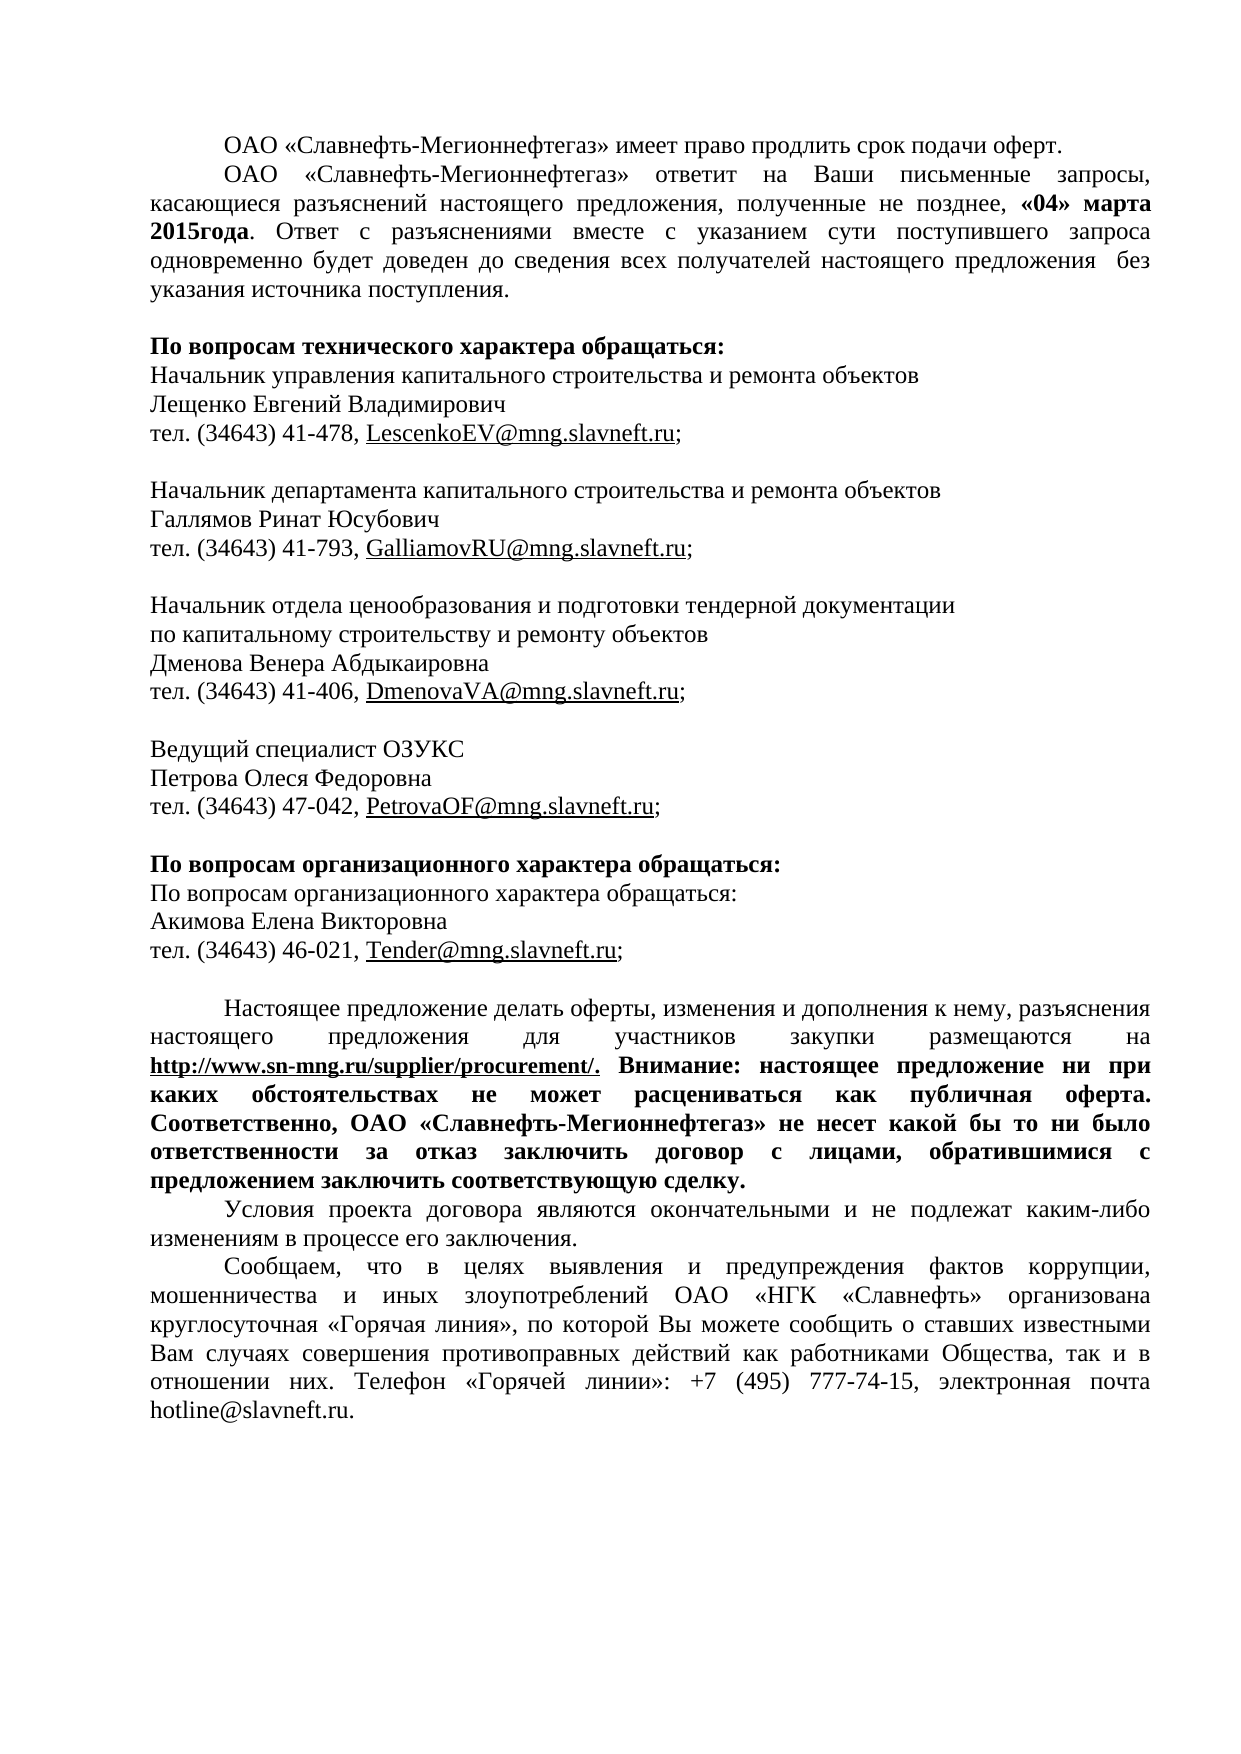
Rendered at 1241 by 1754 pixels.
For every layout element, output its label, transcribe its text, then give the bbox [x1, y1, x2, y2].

text Лещенко Евгений Владимирович [150, 389, 1152, 418]
text Настоящее предложение делать оферты, изменения и дополнения к нему, разъяснения настоящего предложения для участников закупки размещаются на http://www.sn-mng.ru/supplier/procurement/. Внимание: настоящее предложение ни при каких обстоятельствах не может расцениваться как публичная оферта. Соответственно, ОАО «Славнефть-Мегионнефтегаз» не несет какой бы то ни было ответственности за отказ заключить договор с лицами, обратившимися с предложением заключить соответствующую сделку. [150, 993, 1152, 1194]
text Сообщаем, что в целях выявления и предупреждения фактов коррупции, мошенничества и иных злоупотреблений ОАО «НГК «Славнефть» организована круглосуточная «Горячая линия», по которой Вы можете сообщить о ставших известными Вам случаях совершения противоправных действий как работниками Общества, так и в отношении них. Телефон «Горячей линии»: +7 (495) 777-74-15, электронная почта hotline@slavneft.ru. [150, 1251, 1152, 1424]
text ОАО «Славнефть-Мегионнефтегаз» имеет право продлить срок подачи оферт. [150, 130, 1152, 159]
text тел. (34643) 47-042, PetrovaOF@mng.slavneft.ru; [150, 791, 1152, 820]
text тел. (34643) 41-478, LescenkoEV@mng.slavneft.ru; [150, 418, 1152, 446]
text По вопросам технического характера обращаться: [150, 331, 1152, 360]
text Начальник департамента капитального строительства и ремонта объектов [150, 475, 1152, 504]
text Дменова Венера Абдыкаировна [150, 648, 1152, 676]
text тел. (34643) 41-793, GalliamovRU@mng.slavneft.ru; [150, 533, 1152, 561]
text По вопросам организационного характера обращаться: [150, 878, 1152, 906]
text по капитальному строительству и ремонту объектов [150, 619, 1152, 648]
text Акимова Елена Викторовна [150, 906, 1152, 935]
text Петрова Олеся Федоровна [150, 763, 1152, 791]
text тел. (34643) 46-021, Tender@mng.slavneft.ru; [150, 935, 1152, 964]
text Начальник управления капитального строительства и ремонта объектов [150, 360, 1152, 389]
text ОАО «Славнефть-Мегионнефтегаз» ответит на Ваши письменные запросы, касающиеся разъяснений настоящего предложения, полученные не позднее, «04» марта 2015года. Ответ с разъяснениями вместе с указанием сути поступившего запроса одновременно будет доведен до сведения всех получателей настоящего предложения без указания источника поступления. [150, 159, 1152, 303]
text По вопросам организационного характера обращаться: [150, 849, 1152, 878]
text Условия проекта договора являются окончательными и не подлежат каким-либо изменениям в процессе его заключения. [150, 1194, 1152, 1251]
text Ведущий специалист ОЗУКС [150, 734, 1152, 763]
text тел. (34643) 41-406, DmenovaVA@mng.slavneft.ru; [150, 676, 1152, 705]
text Галлямов Ринат Юсубович [150, 504, 1152, 533]
text Начальник отдела ценообразования и подготовки тендерной документации [150, 590, 1152, 619]
